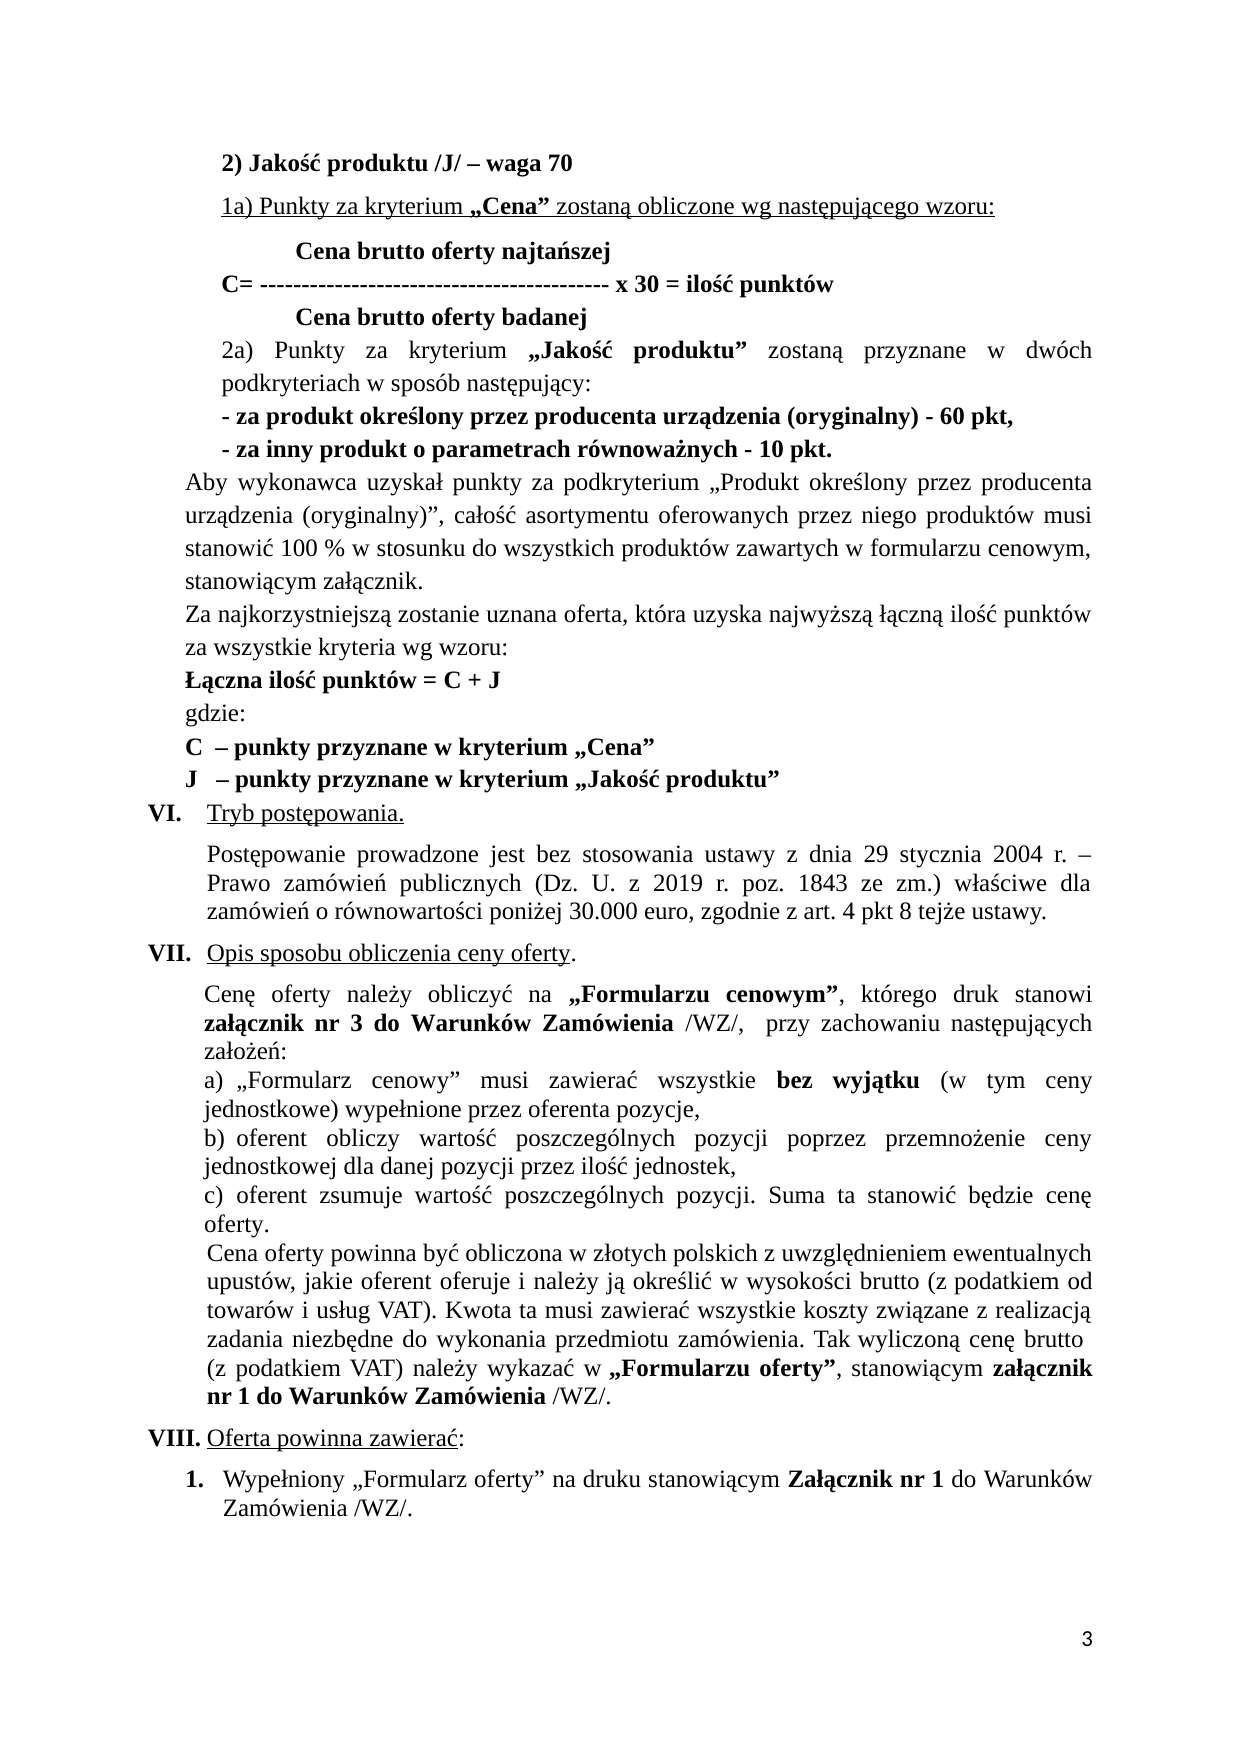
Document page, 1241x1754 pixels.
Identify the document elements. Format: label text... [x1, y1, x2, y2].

text Aby wykonawca uzyskał punkty za podkryterium „Produkt określony przez producenta urządzenia (oryginalny)”, całość asortymentu oferowanych przez niego produktów musi stanowić 100 % w stosunku do wszystkich produktów zawartych w formularzu cenowym, stanowiącym załącznik. [185, 467, 1093, 595]
text J – punkty przyznane w kryterium „Jakość produktu” [185, 764, 1093, 793]
text Za najkorzystniejszą zostanie uznana oferta, która uzyska najwyższą łączną ilość punktów za wszystkie kryteria wg wzoru: [185, 599, 1093, 661]
text c) oferent zsumuje wartość poszczególnych pozycji. Suma ta stanowić będzie cenę oferty. [204, 1180, 1093, 1238]
text 2a) Punkty za kryterium „Jakość produktu” zostaną przyznane w dwóch podkryteriach w sposób następujący: [221, 335, 1093, 397]
text b) oferent obliczy wartość poszczególnych pozycji poprzez przemnożenie ceny jednostkowej dla danej pozycji przez ilość jednostek, [204, 1123, 1093, 1180]
text 2) Jakość produktu /J/ – waga 70 [185, 148, 1093, 176]
text Cena brutto oferty najtańszej [185, 236, 1093, 265]
text 1a) Punkty za kryterium „Cena” zostaną obliczone wg następującego wzoru: [185, 191, 1093, 219]
text gdzie: [185, 698, 1093, 727]
list Wypełniony „Formularz oferty” na druku stanowiącym Załącznik nr 1 do Warunków Zamówienia /WZ/. [185, 1464, 1093, 1521]
text Cena brutto oferty badanej [185, 302, 1093, 331]
text C= ------------------------------------------ x 30 = ilość punktów [185, 269, 1093, 298]
text a) „Formularz cenowy” musi zawierać wszystkie bez wyjątku (w tym ceny jednostkowe) wypełnione przez oferenta pozycje, [204, 1065, 1093, 1123]
list Tryb postępowania. [148, 798, 1093, 826]
text Łączna ilość punktów = C + J [185, 666, 1093, 694]
text - za produkt określony przez producenta urządzenia (oryginalny) - 60 pkt, [185, 401, 1093, 430]
list Opis sposobu obliczenia ceny oferty. [148, 938, 1093, 966]
text C – punkty przyznane w kryterium „Cena” [185, 732, 1093, 760]
list Oferta powinna zawierać: [148, 1423, 1093, 1451]
text Postępowanie prowadzone jest bez stosowania ustawy z dnia 29 stycznia 2004 r. – Prawo zamówień publicznych (Dz. U. z 2019 r. poz. 1843 ze zm.) właściwe dla zamówień o równowartości poniżej 30.000 euro, zgodnie z art. 4 pkt 8 tejże ustawy. [207, 839, 1093, 925]
text Cenę oferty należy obliczyć na „Formularzu cenowym”, którego druk stanowi załącznik nr 3 do Warunków Zamówienia /WZ/, przy zachowaniu następujących założeń: [204, 979, 1093, 1065]
text - za inny produkt o parametrach równoważnych - 10 pkt. [185, 434, 1093, 463]
text Cena oferty powinna być obliczona w złotych polskich z uwzględnieniem ewentualnych upustów, jakie oferent oferuje i należy ją określić w wysokości brutto (z podatkiem od towarów i usług VAT). Kwota ta musi zawierać wszystkie koszty związane z realizacją zadania niezbędne do wykonania przedmiotu zamówienia. Tak wyliczoną cenę brutto (z podatkiem VAT) należy wykazać w „Formularzu oferty”, stanowiącym załącznik nr 1 do Warunków Zamówienia /WZ/. [207, 1238, 1093, 1410]
